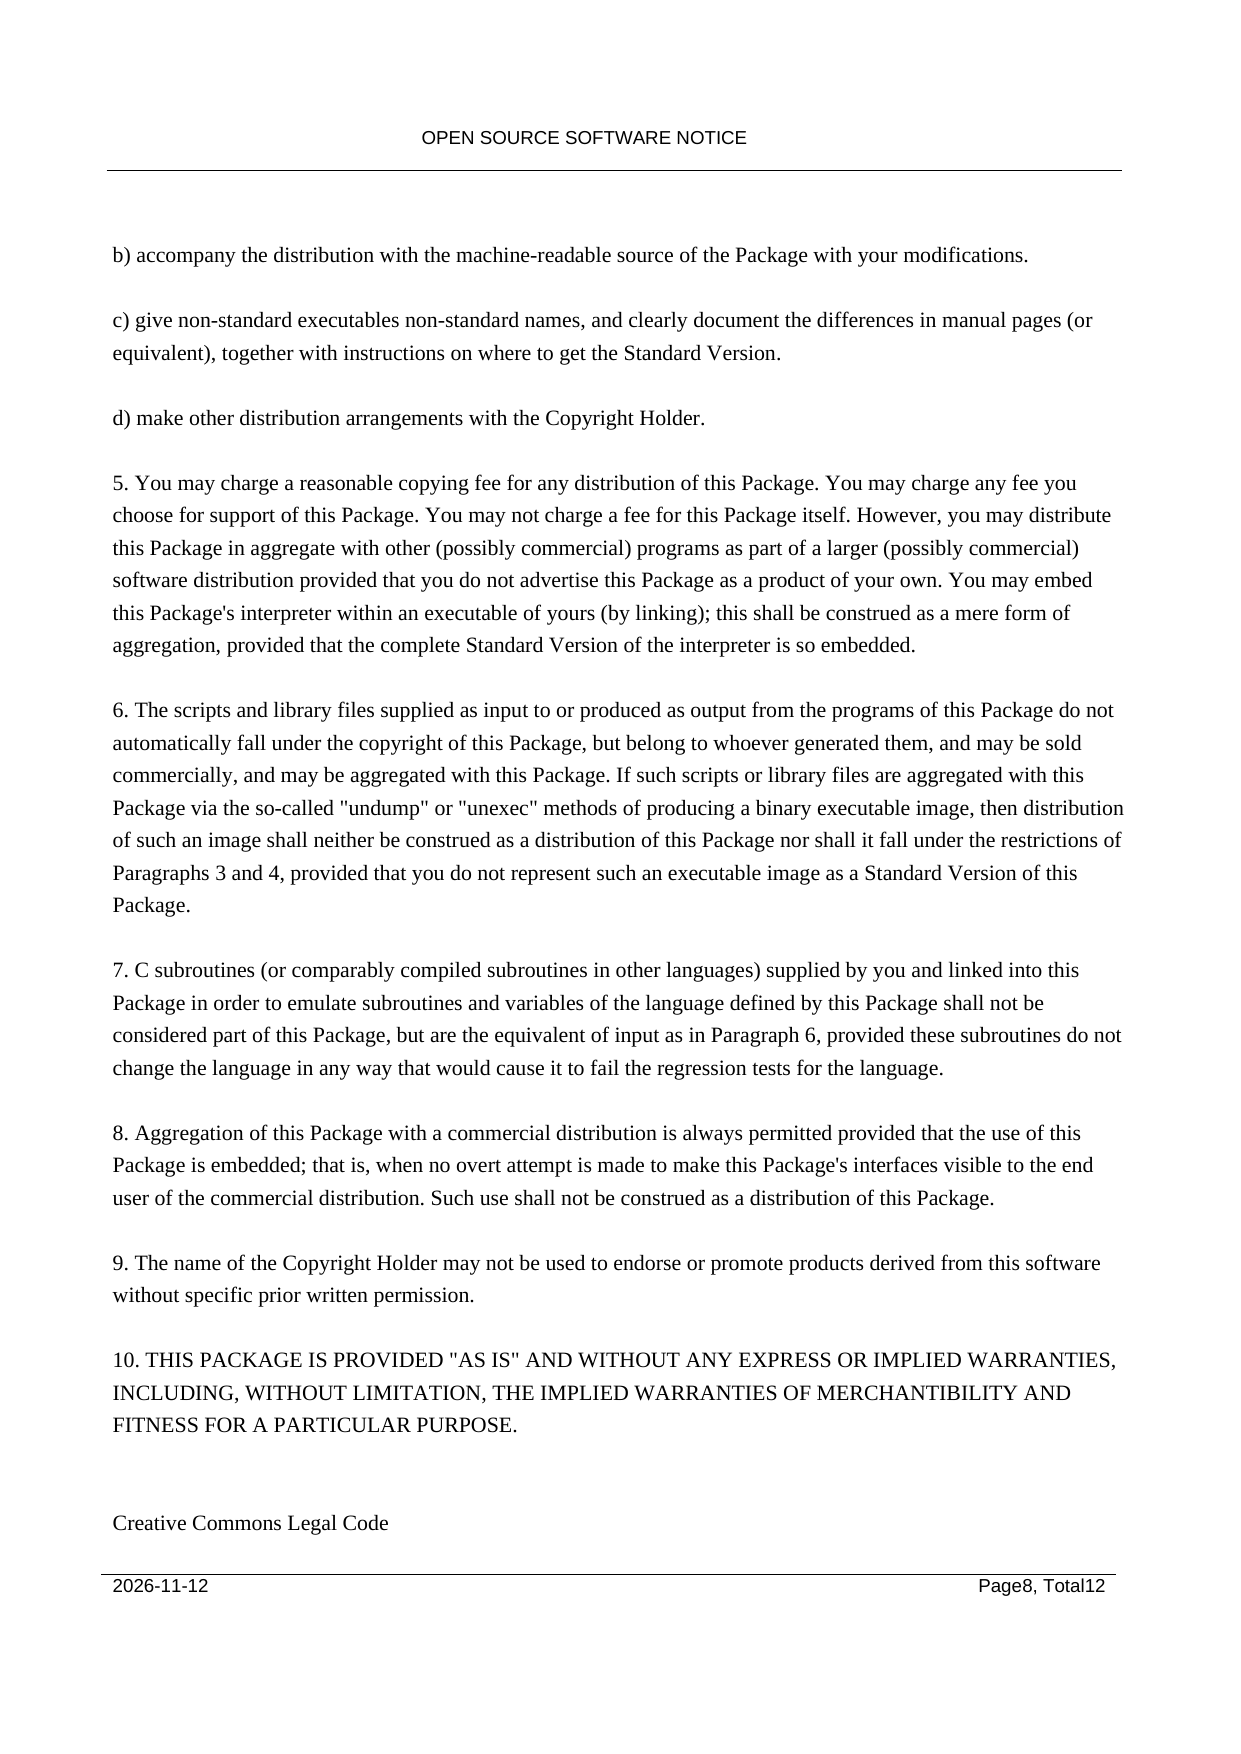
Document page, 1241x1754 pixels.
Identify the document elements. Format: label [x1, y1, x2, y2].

text [112, 206, 1128, 1539]
